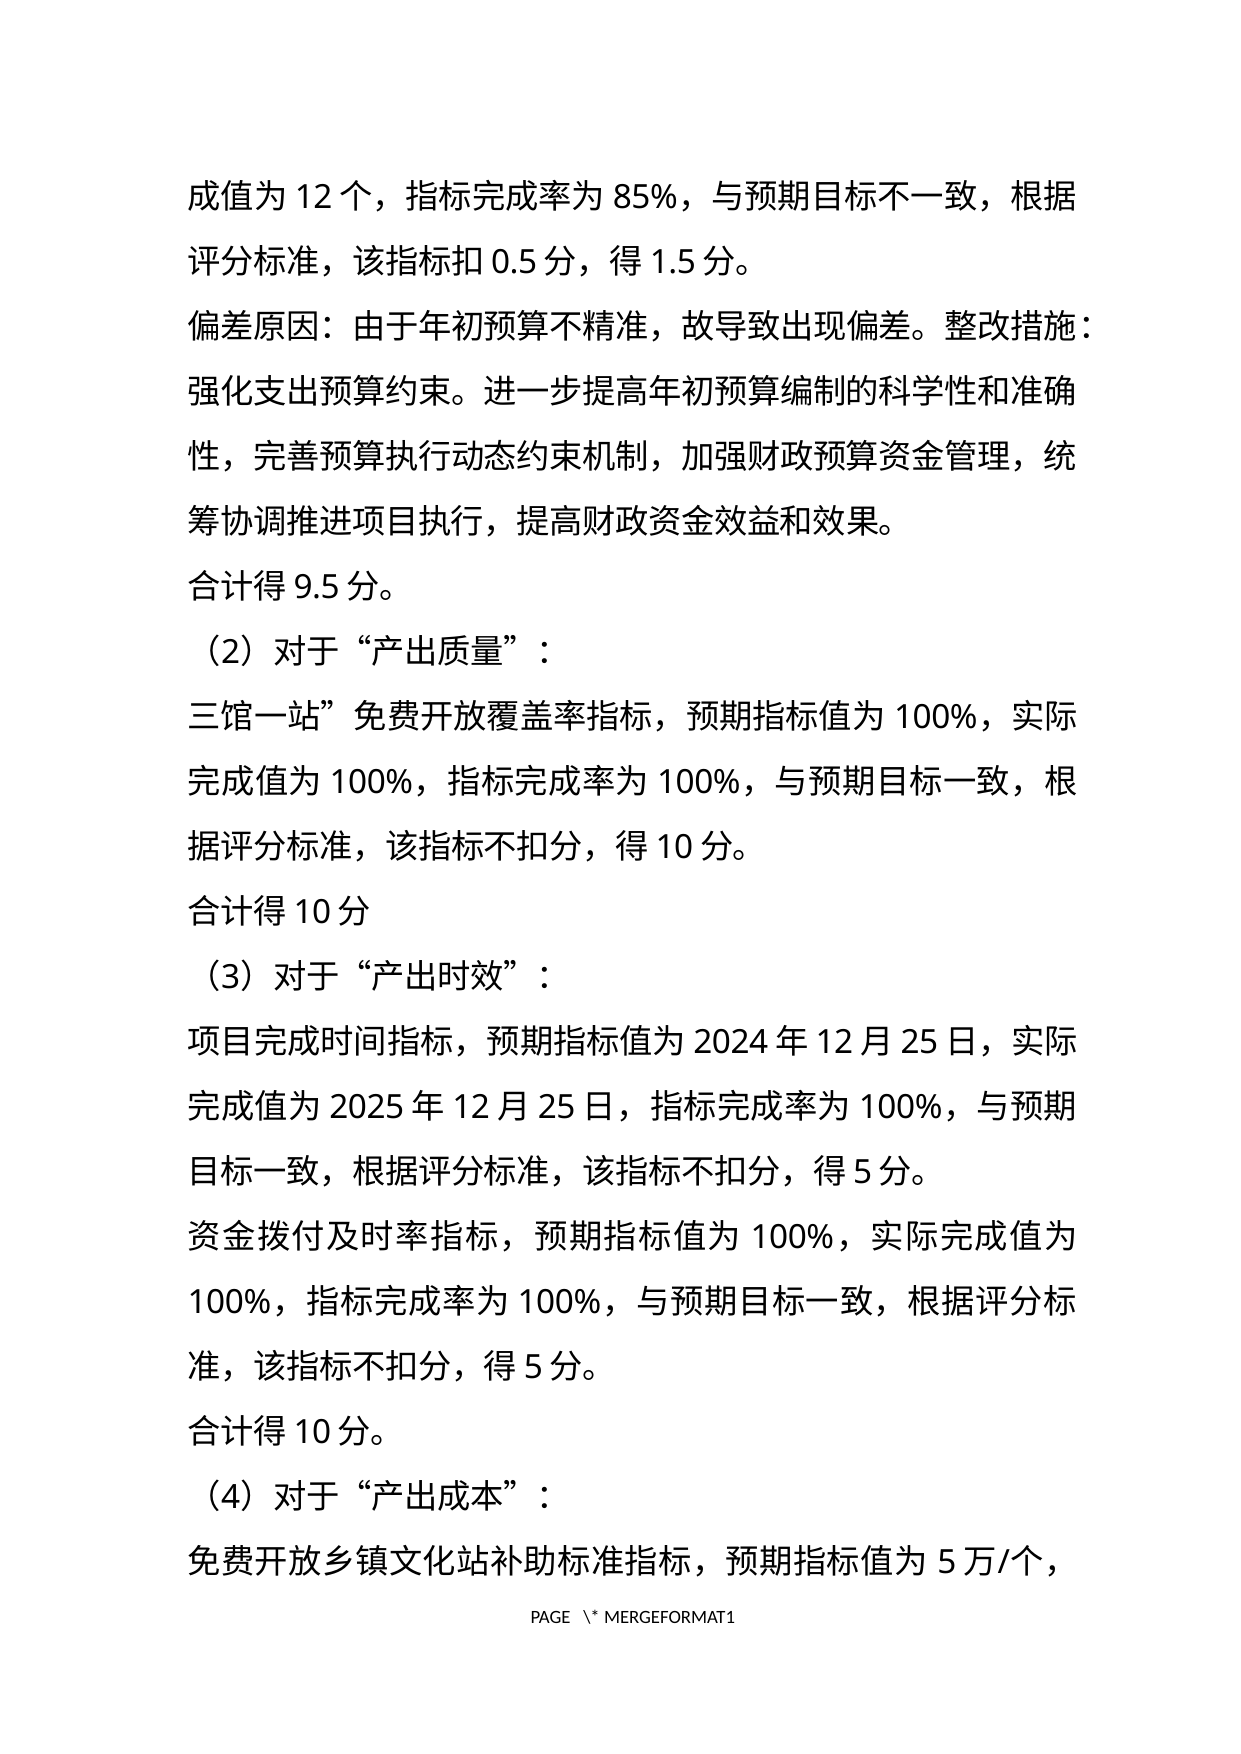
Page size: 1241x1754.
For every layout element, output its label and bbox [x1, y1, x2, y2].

text [187, 162, 1078, 1592]
